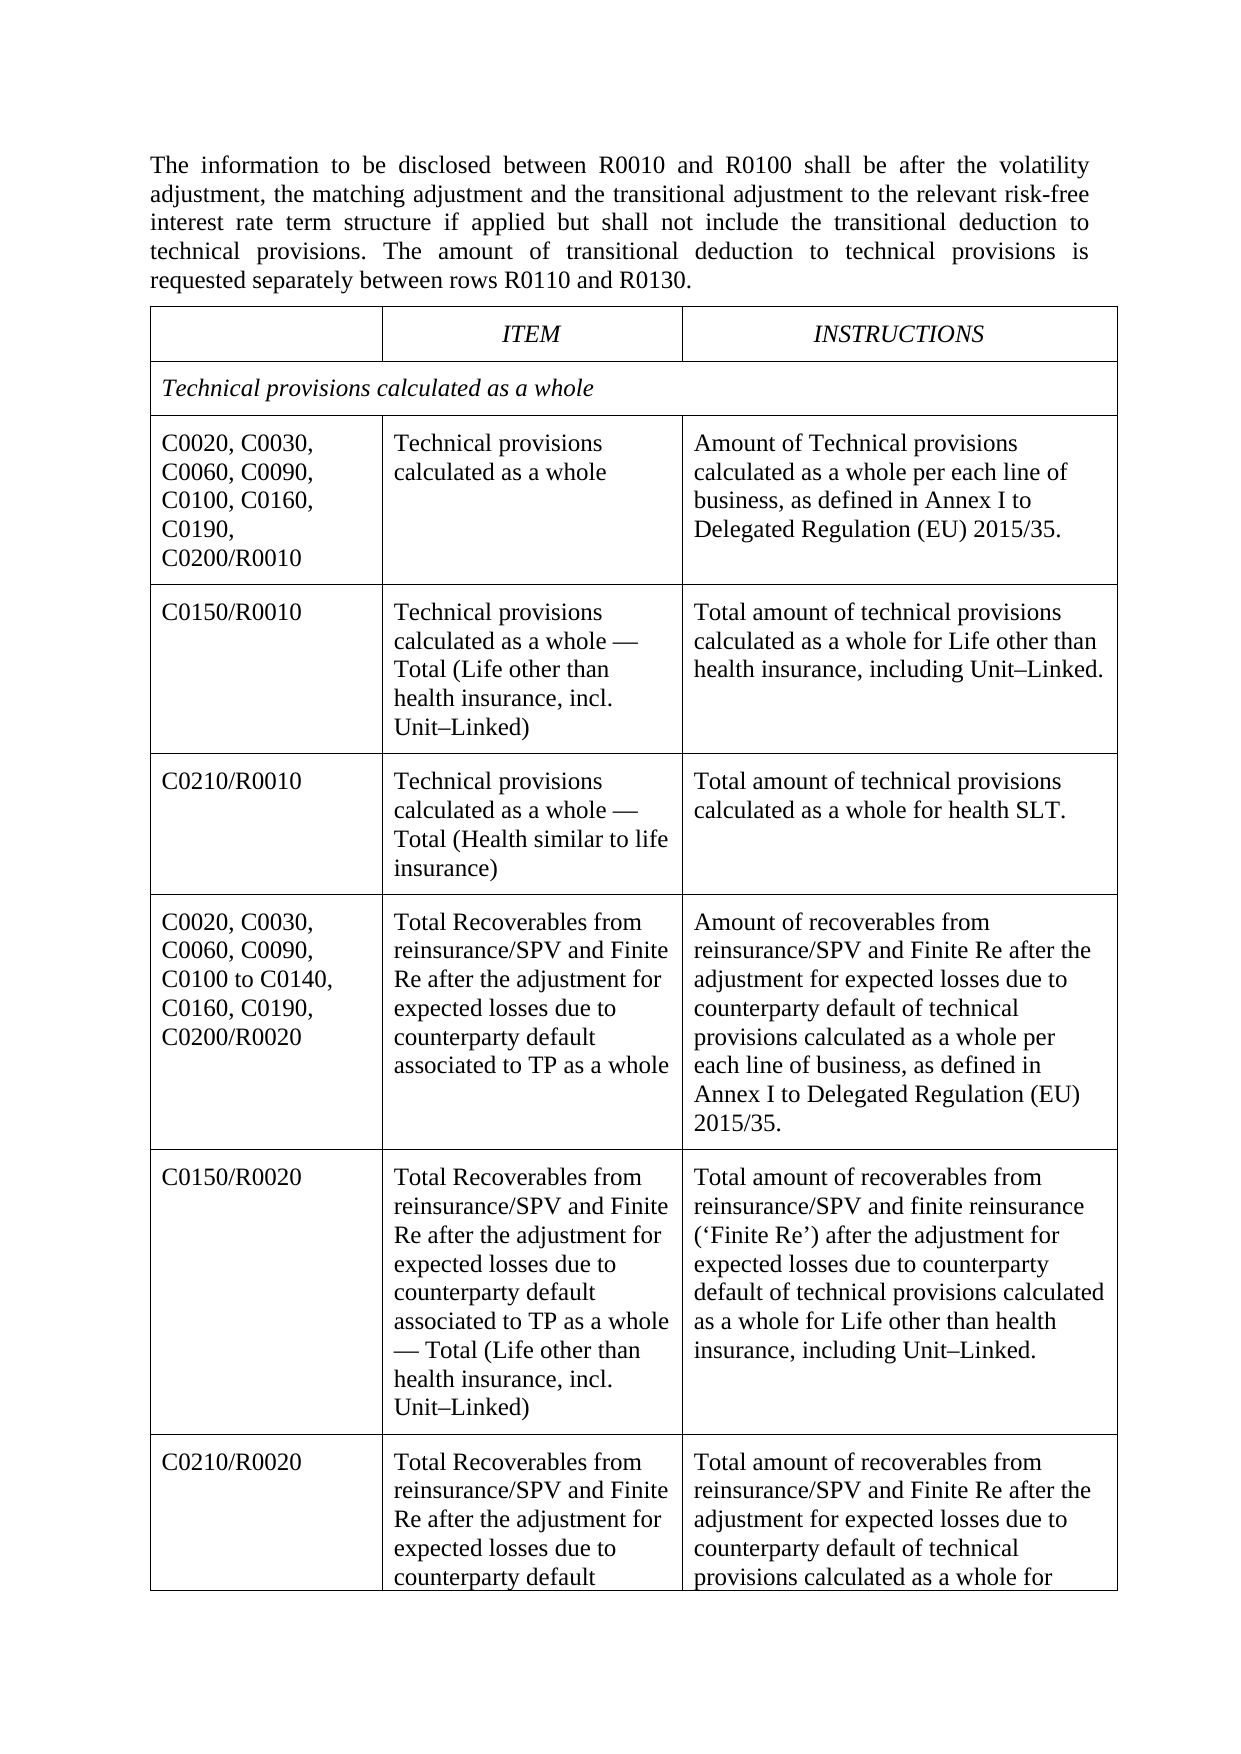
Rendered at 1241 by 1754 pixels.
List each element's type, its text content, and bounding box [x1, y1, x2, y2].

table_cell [383, 1435, 682, 1590]
table_cell C0150/R0010 [151, 585, 382, 753]
table_cell C0020, C0030, C0060, C0090, C0100, C0160, C0190, C0200/R0010 [151, 416, 382, 584]
table_cell C0020, C0030, C0060, C0090, C0100 to C0140, C0160, C0190, C0200/R0020 [151, 895, 382, 1149]
table_cell Technical provisions calculated as a whole [383, 416, 682, 584]
table_cell Amount of Technical provisions calculated as a whole per each line of business, as defined in Annex I to Delegated Regulation (EU) 2015/35. [683, 416, 1117, 584]
table_header [151, 307, 382, 361]
table_cell C0210/R0020 [151, 1435, 382, 1590]
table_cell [683, 1435, 1117, 1590]
table_cell Total amount of technical provisions calculated as a whole for Life other than health insurance, including Unit–Linked. [683, 585, 1117, 753]
table_header ITEM [383, 307, 682, 361]
text The information to be disclosed between R0010 and R0100 shall be after the volatility adjustment, the matching adjustment and the transitional adjustment to the relevant risk-free interest rate term structure if applied but shall not include the transitional deduction to technical provisions. The amount of transitional deduction to technical provisions is requested separately between rows R0110 and R0130. [150, 150, 1090, 294]
table_cell Technical provisions calculated as a whole — Total (Life other than health insurance, incl. Unit–Linked) [383, 585, 682, 753]
table_cell Total amount of technical provisions calculated as a whole for health SLT. [683, 754, 1117, 894]
table_cell C0150/R0020 [151, 1150, 382, 1434]
table_cell Total amount of recoverables from reinsurance/SPV and finite reinsurance (‘Finite Re’) after the adjustment for expected losses due to counterparty default of technical provisions calculated as a whole for Life other than health insurance, including Unit–Linked. [683, 1150, 1117, 1434]
table_cell C0210/R0010 [151, 754, 382, 894]
table_cell Total Recoverables from reinsurance/SPV and Finite Re after the adjustment for expected losses due to counterparty default associated to TP as a whole — Total (Life other than health insurance, incl. Unit–Linked) [383, 1150, 682, 1434]
table_header INSTRUCTIONS [683, 307, 1117, 361]
table_cell Amount of recoverables from reinsurance/SPV and Finite Re after the adjustment for expected losses due to counterparty default of technical provisions calculated as a whole per each line of business, as defined in Annex I to Delegated Regulation (EU) 2015/35. [683, 895, 1117, 1149]
table_cell Technical provisions calculated as a whole — Total (Health similar to life insurance) [383, 754, 682, 894]
table_cell Total Recoverables from reinsurance/SPV and Finite Re after the adjustment for expected losses due to counterparty default associated to TP as a whole [383, 895, 682, 1149]
table_cell Technical provisions calculated as a whole [151, 362, 1117, 415]
